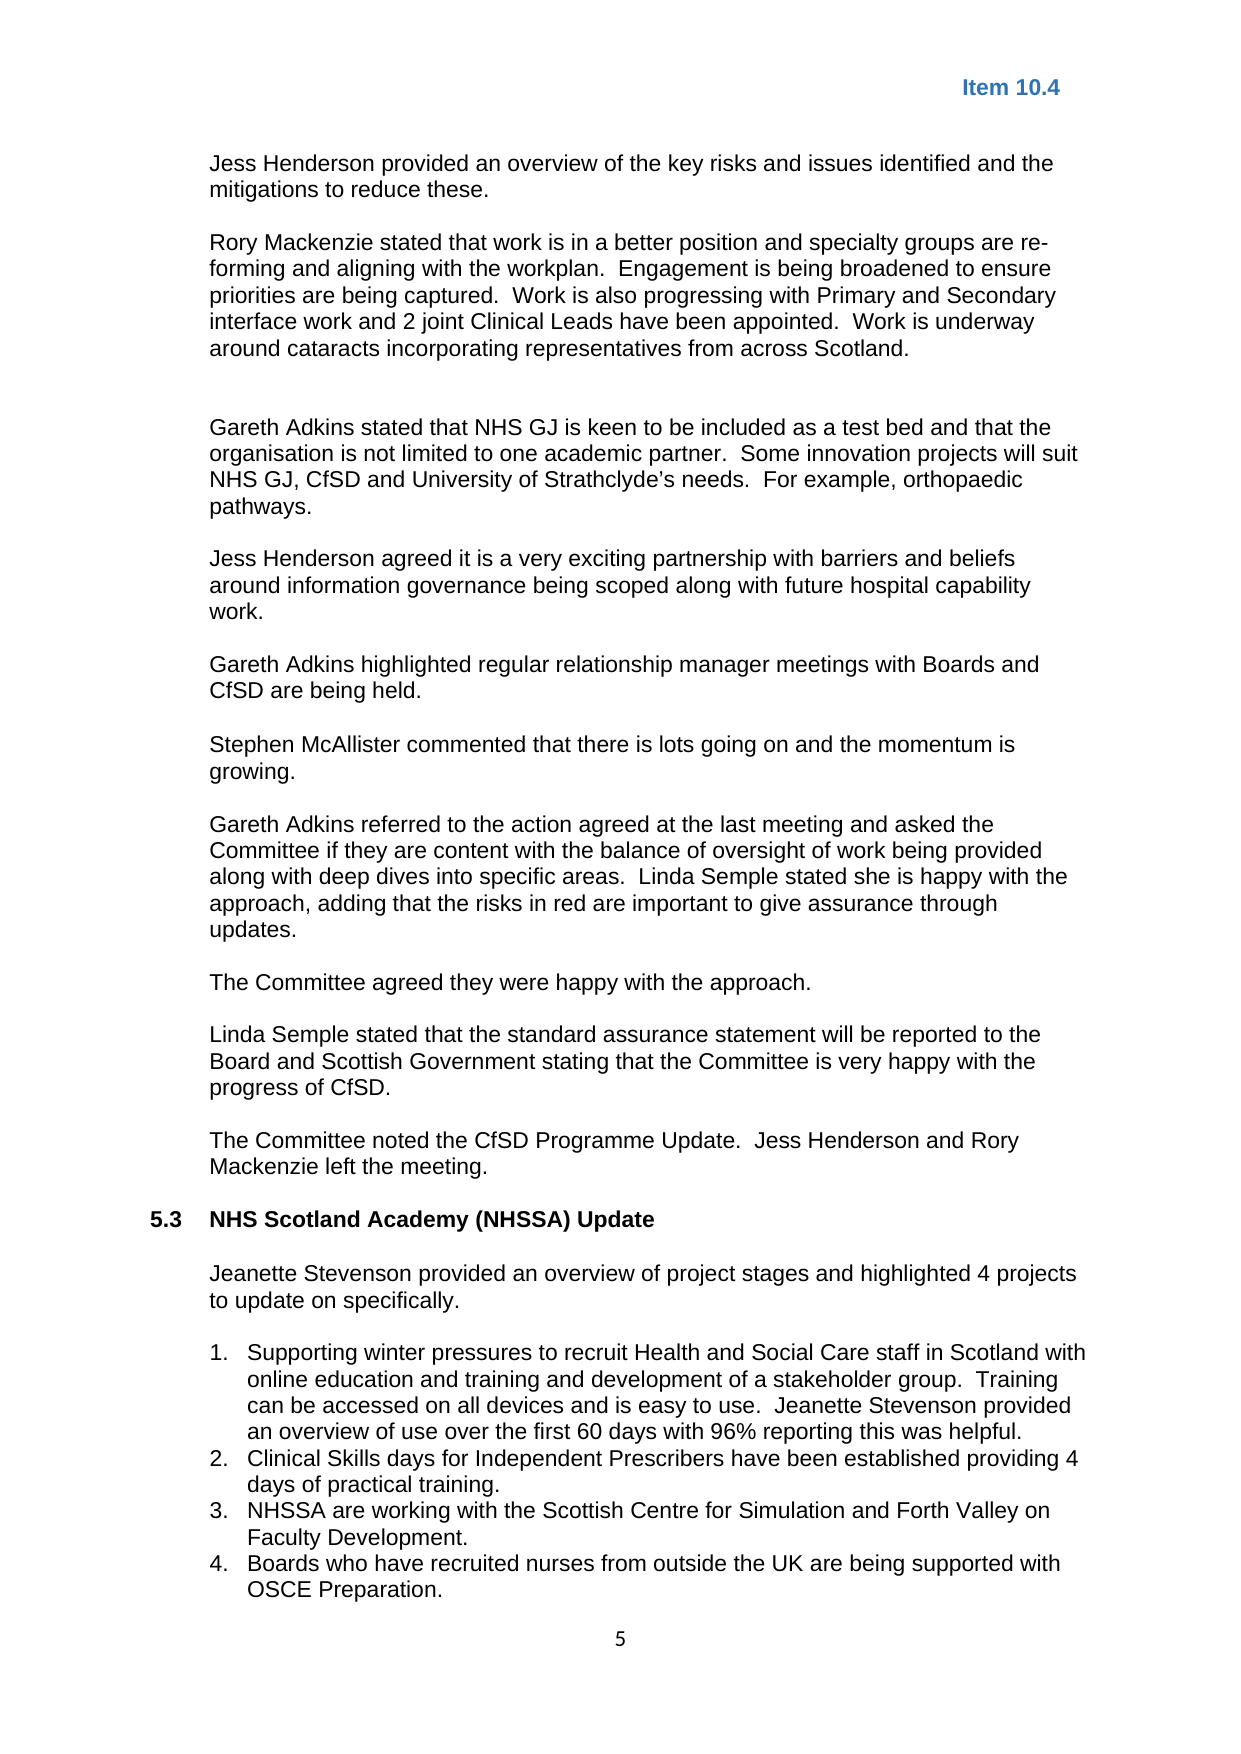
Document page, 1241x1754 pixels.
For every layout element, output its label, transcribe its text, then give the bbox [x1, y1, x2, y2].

text Jess Henderson agreed it is a very exciting partnership with barriers and beliefs around information governance being scoped along with future hospital capability work. [150, 545, 1090, 624]
text Jess Henderson provided an overview of the key risks and issues identified and the mitigations to reduce these. [150, 150, 1090, 203]
text Rory Mackenzie stated that work is in a better position and specialty groups are re-forming and aligning with the workplan. Engagement is being broadened to ensure priorities are being captured. Work is also progressing with Primary and Secondary interface work and 2 joint Clinical Leads have been appointed. Work is underway around cataracts incorporating representatives from across Scotland. [150, 229, 1090, 361]
text The Committee agreed they were happy with the approach. [150, 969, 1090, 995]
list NHSSA are working with the Scottish Centre for Simulation and Forth Valley on Faculty Development. [209, 1497, 1090, 1550]
text Linda Semple stated that the standard assurance statement will be reported to the Board and Scottish Government stating that the Committee is very happy with the progress of CfSD. [150, 1021, 1090, 1100]
text Gareth Adkins referred to the action agreed at the last meeting and asked the Committee if they are content with the balance of oversight of work being provided along with deep dives into specific areas. Linda Semple stated she is happy with the approach, adding that the risks in red are important to give assurance through updates. [150, 811, 1090, 942]
list Supporting winter pressures to recruit Health and Social Care staff in Scotland with online education and training and development of a stakeholder group. Training can be accessed on all devices and is easy to use. Jeanette Stevenson provided an overview of use over the first 60 days with 96% reporting this was helpful. [209, 1339, 1090, 1445]
text Stephen McAllister commented that there is lots going on and the momentum is growing. [150, 731, 1090, 784]
text Gareth Adkins highlighted regular relationship manager meetings with Boards and CfSD are being held. [150, 651, 1090, 703]
text Gareth Adkins stated that NHS GJ is keen to be included as a test bed and that the organisation is not limited to one academic partner. Some innovation projects will suit NHS GJ, CfSD and University of Strathclyde’s needs. For example, orthopaedic pathways. [150, 413, 1090, 519]
text The Committee noted the CfSD Programme Update. Jess Henderson and Rory Mackenzie left the meeting. [209, 1127, 1090, 1179]
list Boards who have recruited nurses from outside the UK are being supported with OSCE Preparation. [209, 1550, 1090, 1603]
list Clinical Skills days for Independent Prescribers have been established providing 4 days of practical training. [209, 1445, 1090, 1497]
text Jeanette Stevenson provided an overview of project stages and highlighted 4 projects to update on specifically. [150, 1260, 1090, 1313]
text 5.3 NHS Scotland Academy (NHSSA) Update [150, 1206, 1090, 1232]
